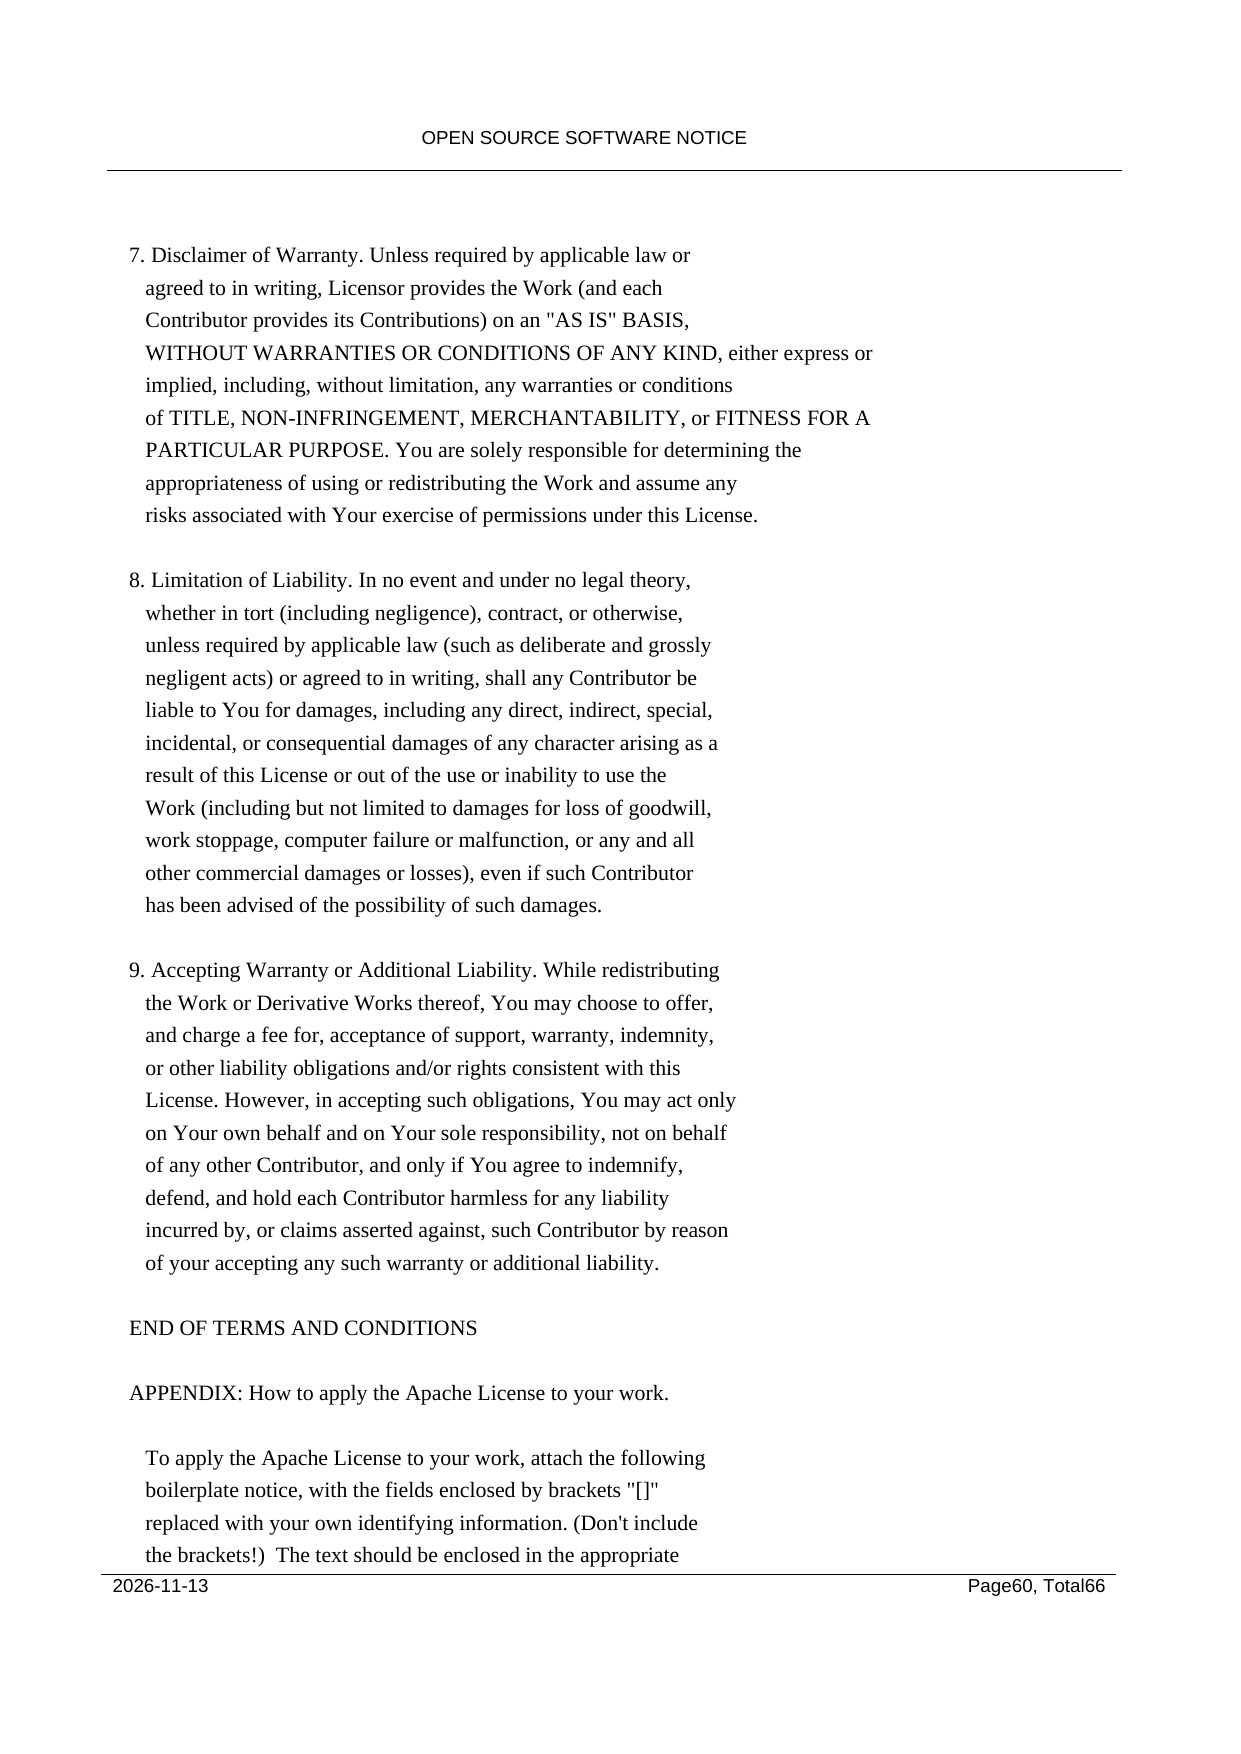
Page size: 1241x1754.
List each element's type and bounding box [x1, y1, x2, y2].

text [112, 206, 1128, 1571]
